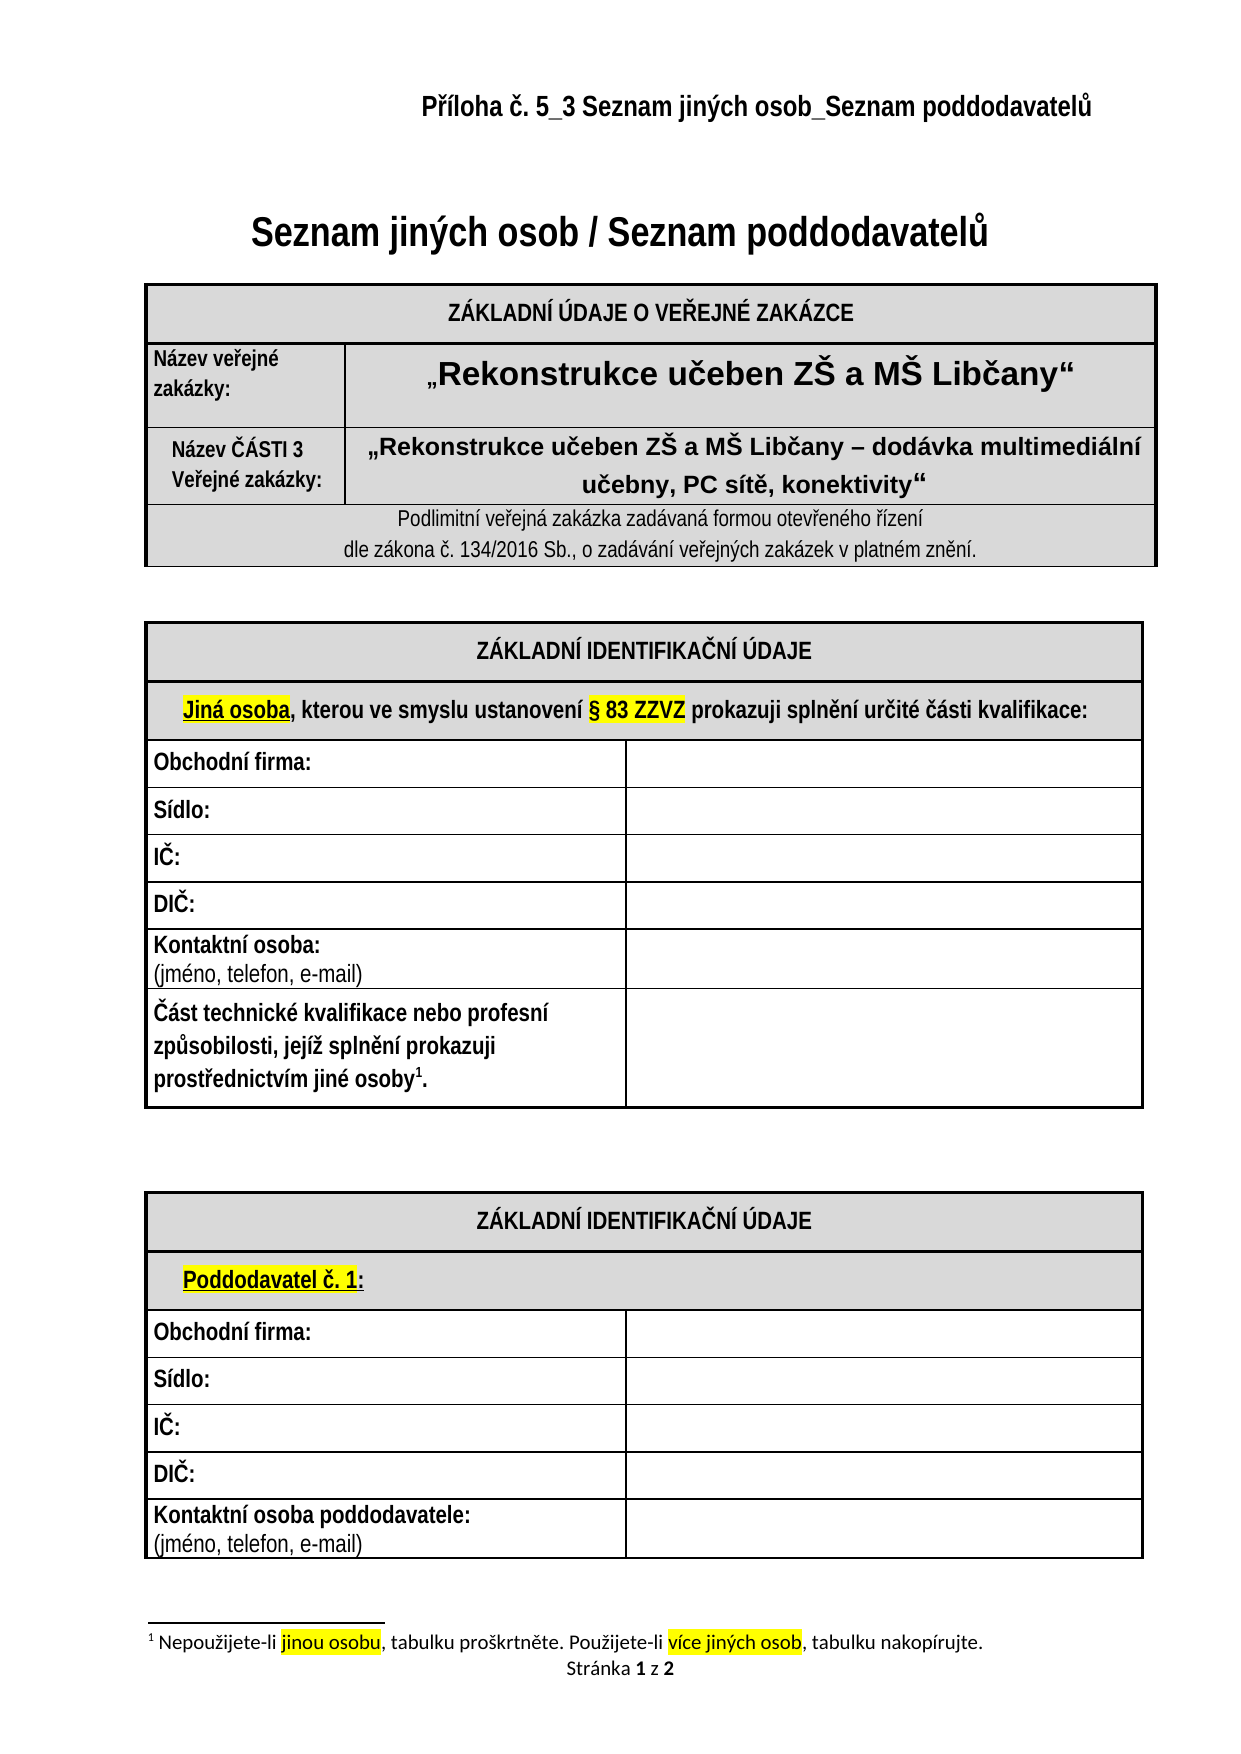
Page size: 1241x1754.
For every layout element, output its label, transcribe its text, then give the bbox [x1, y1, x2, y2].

text Seznam jiných osob / Seznam poddodavatelů [148, 207, 1093, 255]
table_cell Část technické kvalifikace nebo profesní způsobilosti, jejíž splnění prokazuji prostřednictvím jiné osoby. [148, 989, 625, 1106]
table_header Základní identifikační údaje [148, 1194, 1141, 1250]
table_cell DIČ: [148, 883, 625, 928]
table_cell [627, 788, 1141, 834]
table_cell [627, 1405, 1141, 1451]
table_cell [627, 1311, 1141, 1356]
table_cell IČ: [148, 1405, 625, 1451]
table_cell Kontaktní osoba: (jméno, telefon, e-mail) [148, 930, 625, 987]
table_cell [627, 989, 1141, 1106]
table_cell Kontaktní osoba poddodavatele: (jméno, telefon, e-mail) [148, 1500, 625, 1557]
table_cell DIČ: [148, 1453, 625, 1498]
table_header Základní údaje o veřejné zakázce [148, 286, 1154, 342]
table_cell Poddodavatel č. 1: [148, 1253, 1141, 1309]
table_cell Obchodní firma: [148, 1311, 625, 1356]
table_cell [627, 883, 1141, 928]
table_cell [627, 835, 1141, 881]
table_cell „Rekonstrukce učeben ZŠ a MŠ Libčany“ [346, 345, 1154, 426]
table_cell [627, 741, 1141, 786]
table_cell [627, 1500, 1141, 1557]
table_cell Jiná osoba, kterou ve smyslu ustanovení § 83 ZZVZ prokazuji splnění určité části kvalifikace: [148, 683, 1141, 739]
table_cell „Rekonstrukce učeben ZŠ a MŠ Libčany – dodávka multimediální učebny, PC sítě, konektivity“ [346, 428, 1154, 504]
table_cell IČ: [148, 835, 625, 881]
table_cell Název ČÁSTI 3 Veřejné zakázky: [148, 428, 344, 504]
table_cell Název veřejné zakázky: [148, 345, 344, 426]
table_cell Obchodní firma: [148, 741, 625, 786]
table_cell Podlimitní veřejná zakázka zadávaná formou otevřeného řízení dle zákona č. 134/2016 Sb., o zadávání veřejných zakázek v platném znění. [148, 505, 1154, 566]
table_cell [627, 1358, 1141, 1404]
table_cell [627, 930, 1141, 987]
table_cell Sídlo: [148, 1358, 625, 1404]
table_header Základní identifikační údaje [148, 624, 1141, 680]
table_cell Sídlo: [148, 788, 625, 834]
table_cell [627, 1453, 1141, 1498]
text Příloha č. 5_3 Seznam jiných osob_Seznam poddodavatelů [148, 89, 1093, 122]
